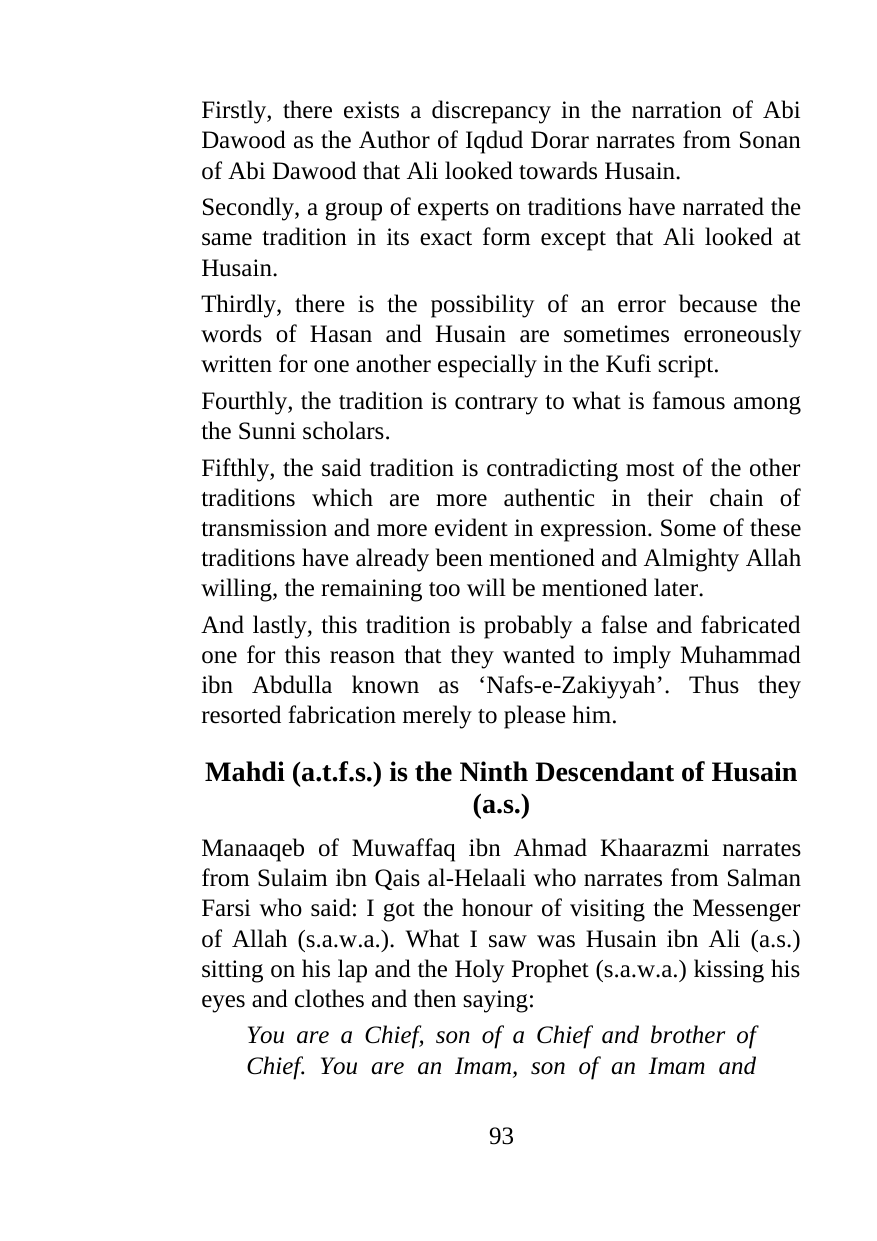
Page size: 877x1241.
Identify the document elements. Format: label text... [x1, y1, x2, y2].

subtitle Mahdi (a.t.f.s.) is the Ninth Descendant of Husain (a.s.) [201, 755, 802, 820]
text Thirdly, there is the possibility of an error because the words of Hasan and Husain are sometimes erroneously written for one another especially in the Kufi script. [201, 288, 802, 379]
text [246, 1020, 757, 1080]
text Fifthly, the said tradition is contradicting most of the other traditions which are more authentic in their chain of transmission and more evident in expression. Some of these traditions have already been mentioned and Almighty Allah willing, the remaining too will be mentioned later. [201, 452, 802, 603]
text Manaaqeb of Muwaffaq ibn Ahmad Khaarazmi narrates from Sulaim ibn Qais al-Helaali who narrates from Salman Farsi who said: I got the honour of visiting the Messenger of Allah (s.a.w.a.). What I saw was Husain ibn Ali (a.s.) sitting on his lap and the Holy Prophet (s.a.w.a.) kissing his eyes and clothes and then saying: [201, 832, 802, 1013]
text Firstly, there exists a discrepancy in the narration of Abi Dawood as the Author of Iqdud Dorar narrates from Sonan of Abi Dawood that Ali looked towards Husain. [201, 94, 802, 185]
text Fourthly, the tradition is contrary to what is famous among the Sunni scholars. [201, 385, 802, 446]
text And lastly, this tradition is probably a false and fabricated one for this reason that they wanted to imply Muhammad ibn Abdulla known as ‘Nafs-e-Zakiyyah’. Thus they resorted fabrication merely to please him. [201, 609, 802, 730]
text Secondly, a group of experts on traditions have narrated the same tradition in its exact form except that Ali looked at Husain. [201, 191, 802, 282]
